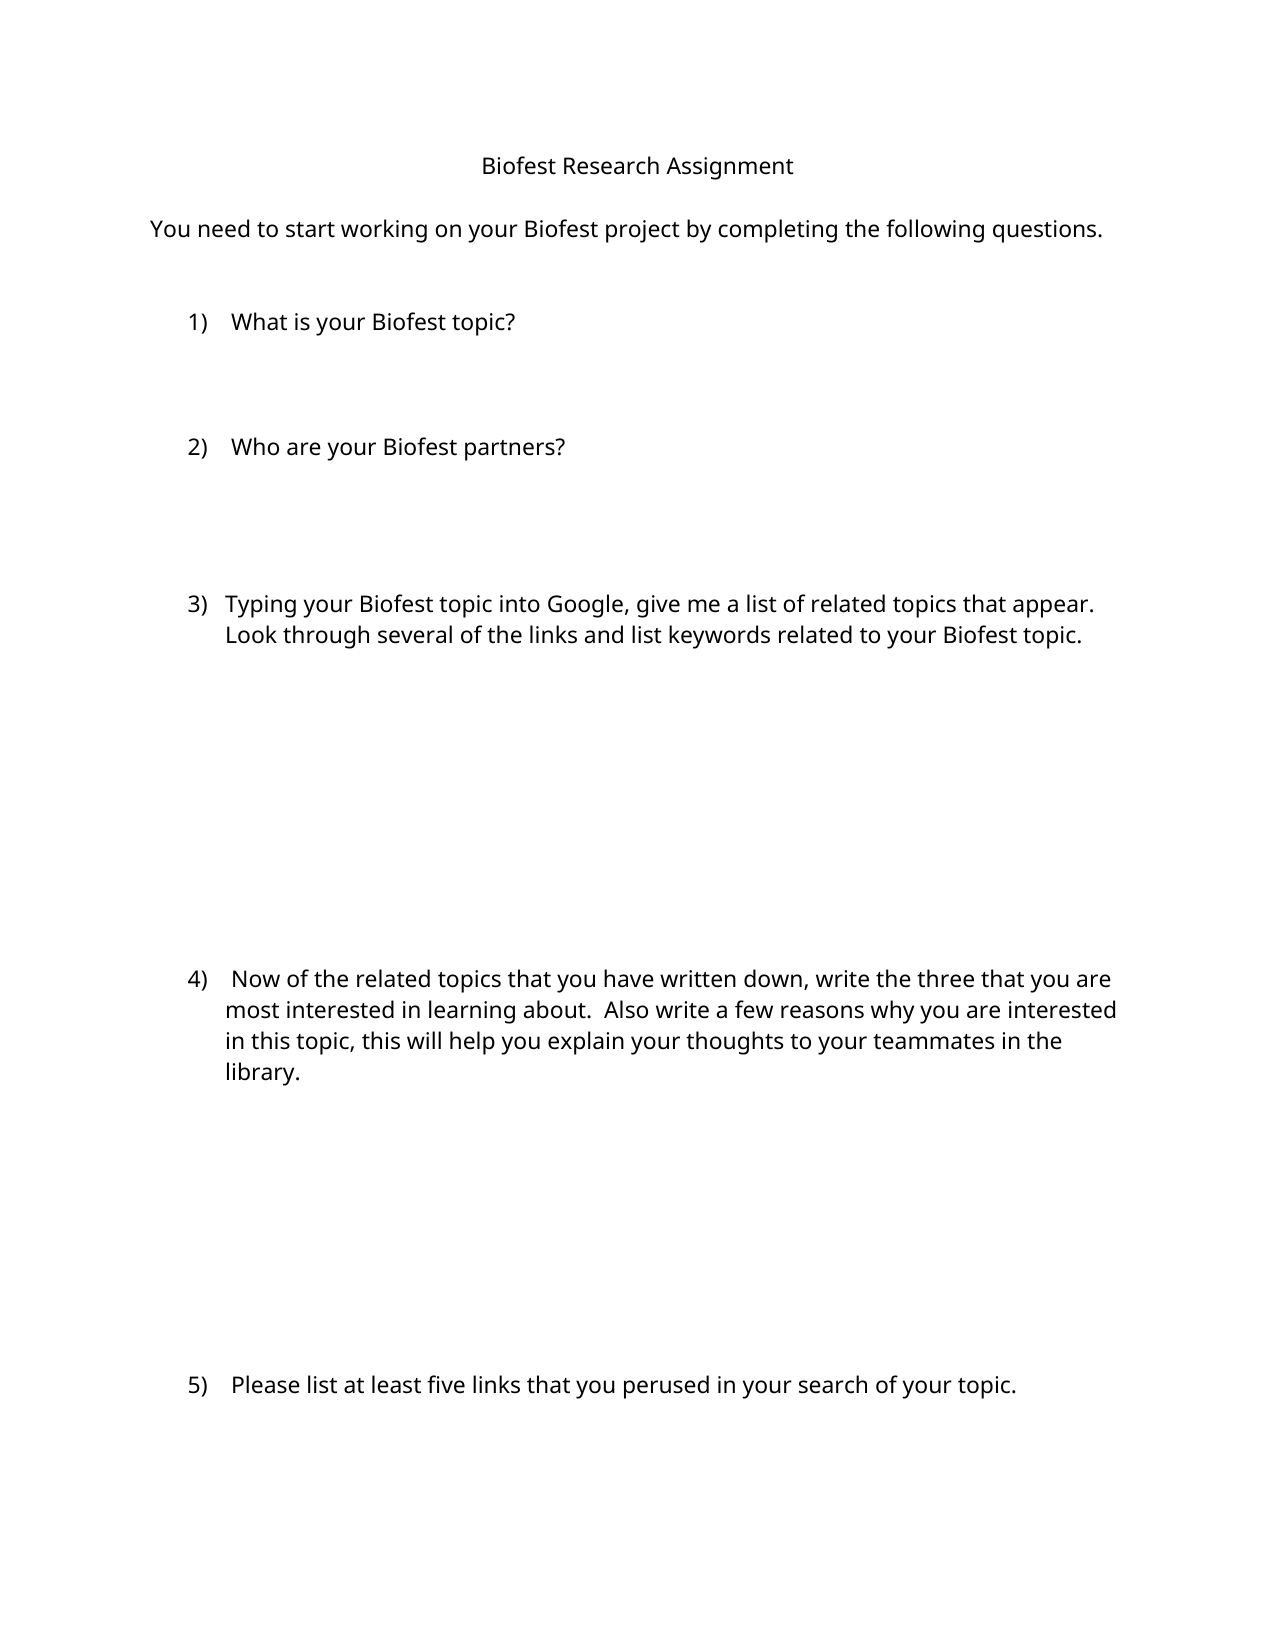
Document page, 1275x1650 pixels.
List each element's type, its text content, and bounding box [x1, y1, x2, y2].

text You need to start working on your Biofest project by completing the following questions. [150, 212, 1125, 244]
list Who are your Biofest partners? [187, 431, 1125, 462]
text Biofest Research Assignment [150, 150, 1125, 181]
list What is your Biofest topic? [187, 306, 1125, 337]
list Now of the related topics that you have written down, write the three that you are most interested in learning about. Also write a few reasons why you are interested in this topic, this will help you explain your thoughts to your teammates in the library. [187, 962, 1125, 1087]
list Typing your Biofest topic into Google, give me a list of related topics that appear. Look through several of the links and list keywords related to your Biofest topic. [187, 587, 1125, 650]
list Please list at least five links that you perused in your search of your topic. [187, 1369, 1125, 1400]
